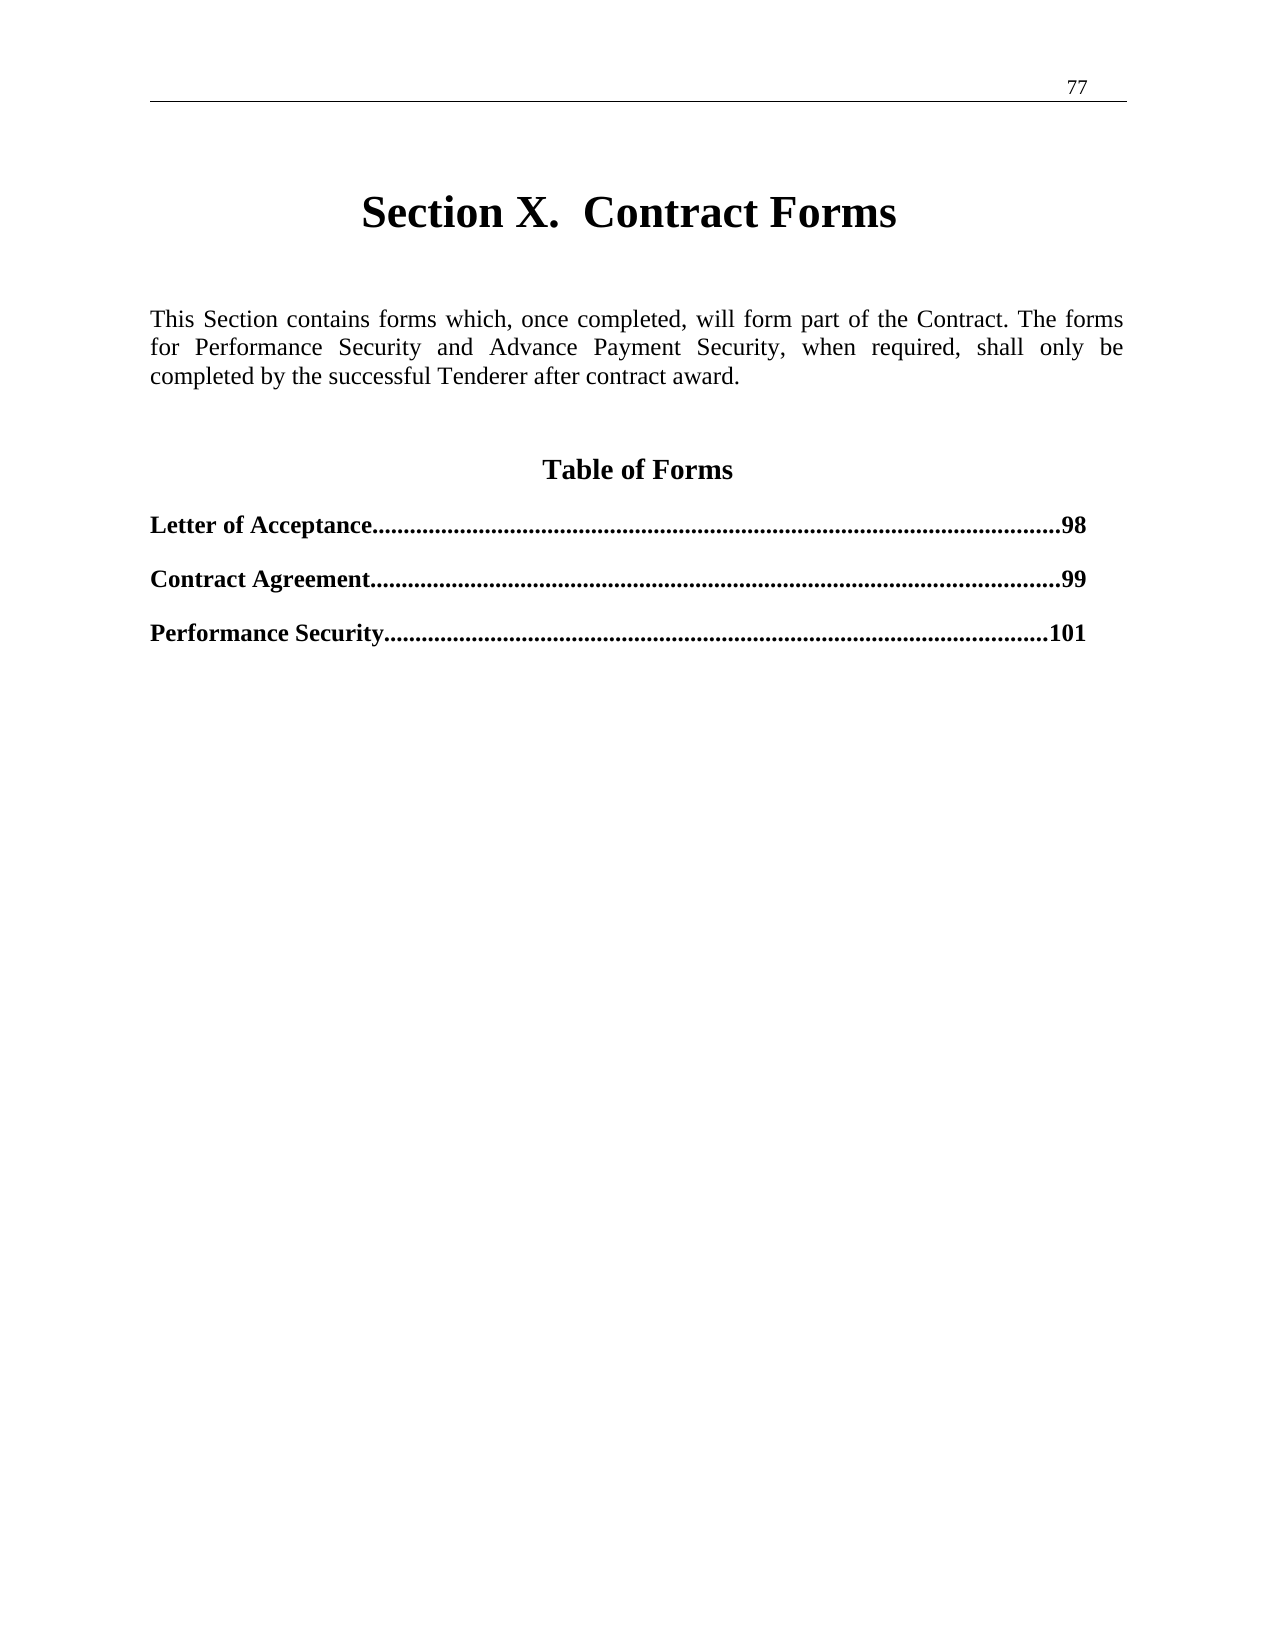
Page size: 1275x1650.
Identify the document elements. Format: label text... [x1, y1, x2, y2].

text Letter of Acceptance 98 [150, 511, 1125, 539]
text Performance Security 101 [150, 618, 1125, 647]
table_header Section X. Contract Forms [150, 160, 1108, 275]
text This Section contains forms which, once completed, will form part of the Contract. The forms for Performance Security and Advance Payment Security, when required, shall only be completed by the successful Tenderer after contract award. [150, 304, 1125, 390]
text Contract Agreement 99 [150, 564, 1125, 593]
text Table of Forms [150, 452, 1125, 486]
